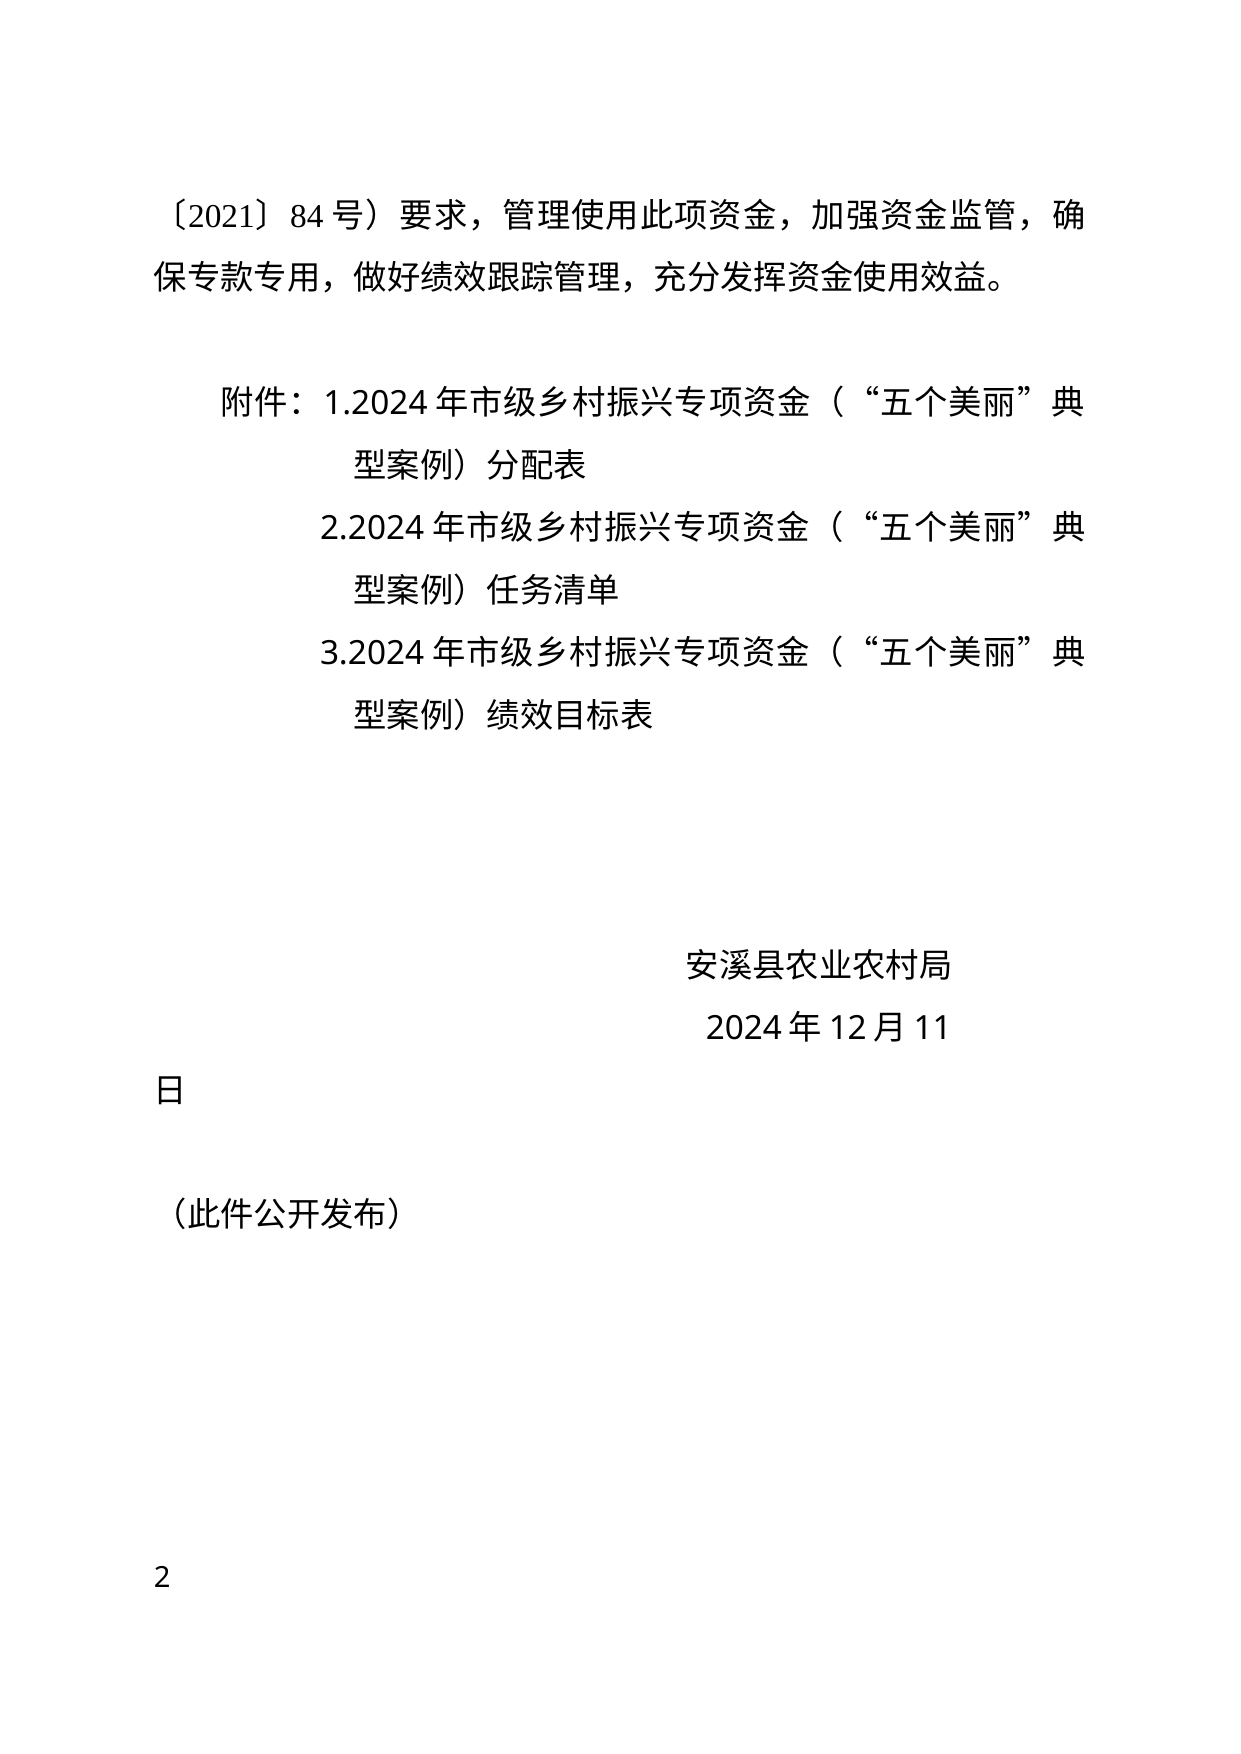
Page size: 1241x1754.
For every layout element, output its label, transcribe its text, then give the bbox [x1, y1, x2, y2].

text 2024年12月11日 [153, 990, 966, 1115]
text （此件公开发布） [153, 1173, 1087, 1240]
text 附件：1.2024年市级乡村振兴专项资金（“五个美丽”典型案例）分配表 [220, 365, 1087, 490]
text 3.2024年市级乡村振兴专项资金（“五个美丽”典型案例）绩效目标表 [320, 615, 1087, 740]
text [153, 177, 1087, 302]
text 安溪县农业农村局 [686, 865, 966, 990]
text 2.2024年市级乡村振兴专项资金（“五个美丽”典型案例）任务清单 [320, 490, 1087, 615]
